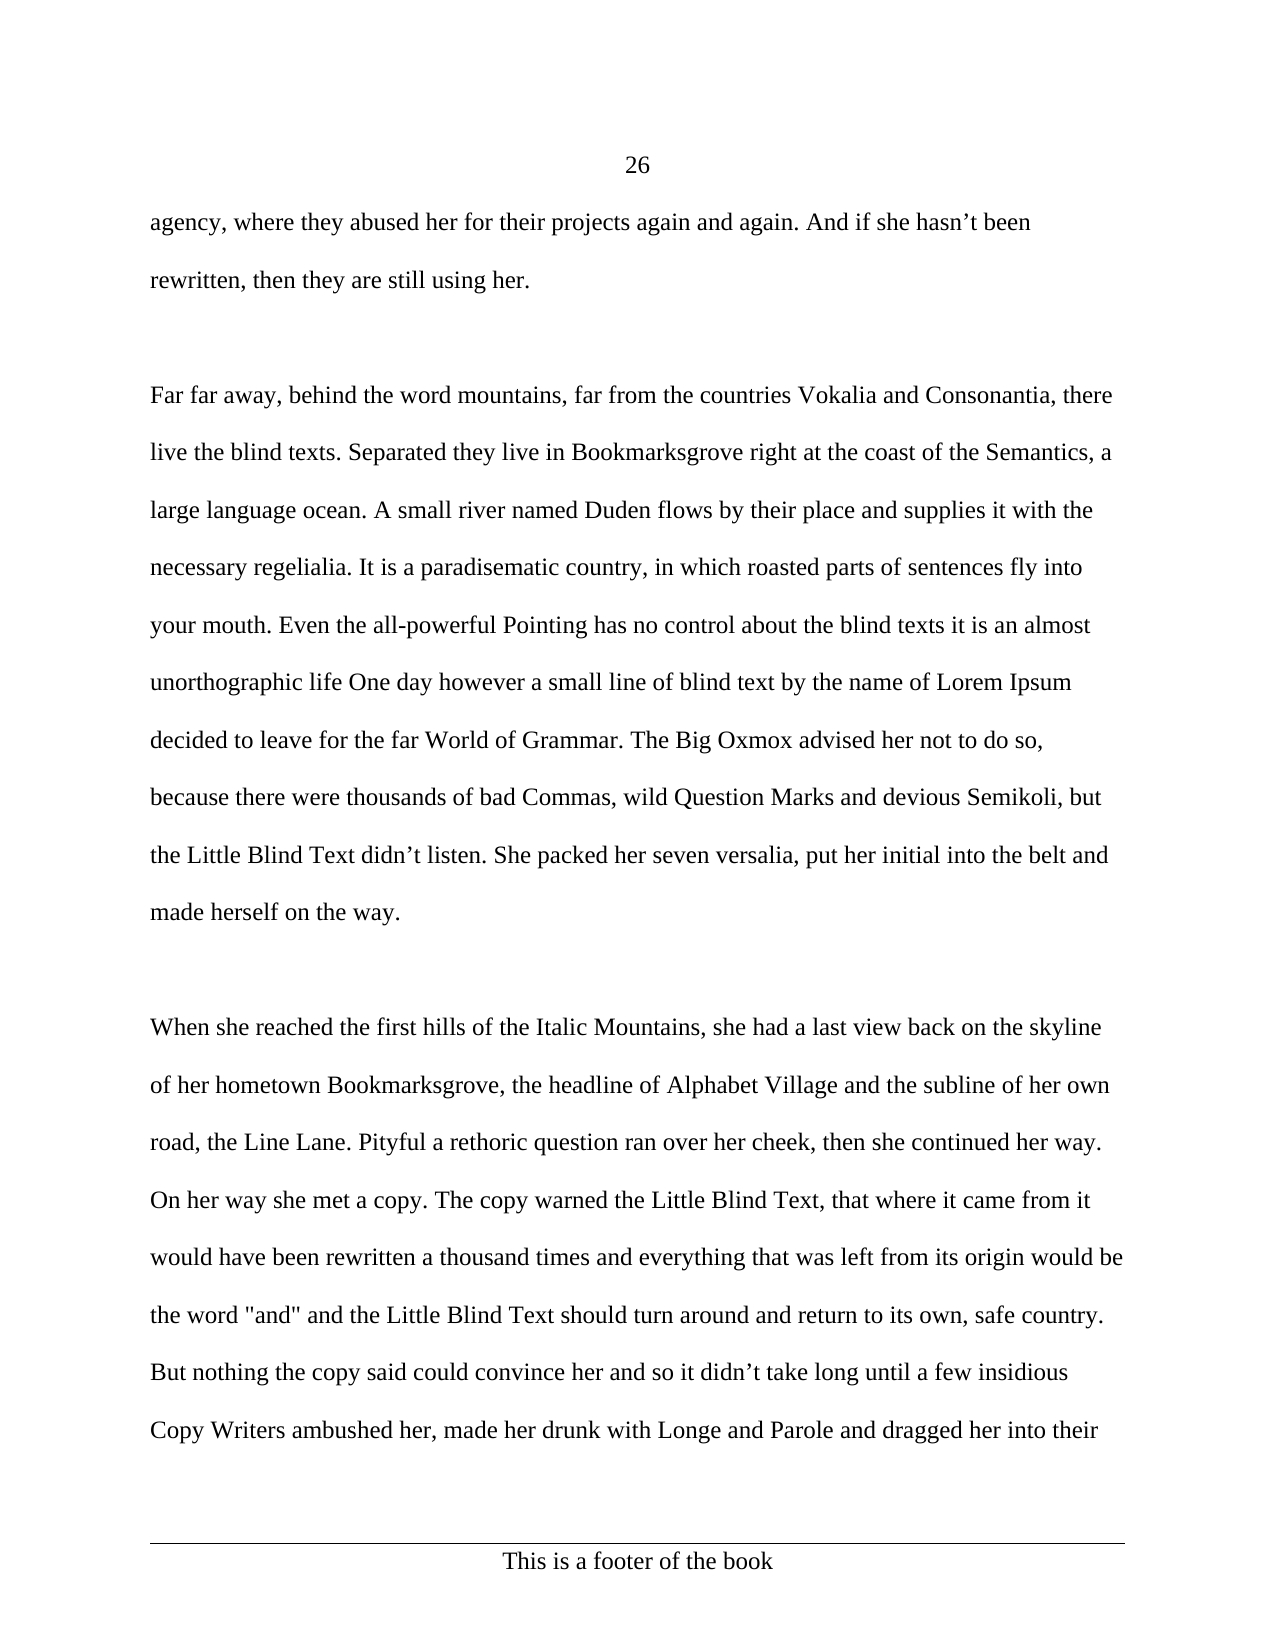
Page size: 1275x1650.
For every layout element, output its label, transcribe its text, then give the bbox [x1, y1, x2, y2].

text Far far away, behind the word mountains, far from the countries Vokalia and Consonantia, there live the blind texts. Separated they live in Bookmarksgrove right at the coast of the Semantics, a large language ocean. A small river named Duden flows by their place and supplies it with the necessary regelialia. It is a paradisematic country, in which roasted parts of sentences fly into your mouth. Even the all-powerful Pointing has no control about the blind texts it is an almost unorthographic life One day however a small line of blind text by the name of Lorem Ipsum decided to leave for the far World of Grammar. The Big Oxmox advised her not to do so, because there were thousands of bad Commas, wild Question Marks and devious Semikoli, but the Little Blind Text didn’t listen. She packed her seven versalia, put her initial into the belt and made herself on the way. [150, 380, 1125, 926]
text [150, 207, 1125, 294]
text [150, 1012, 1125, 1444]
